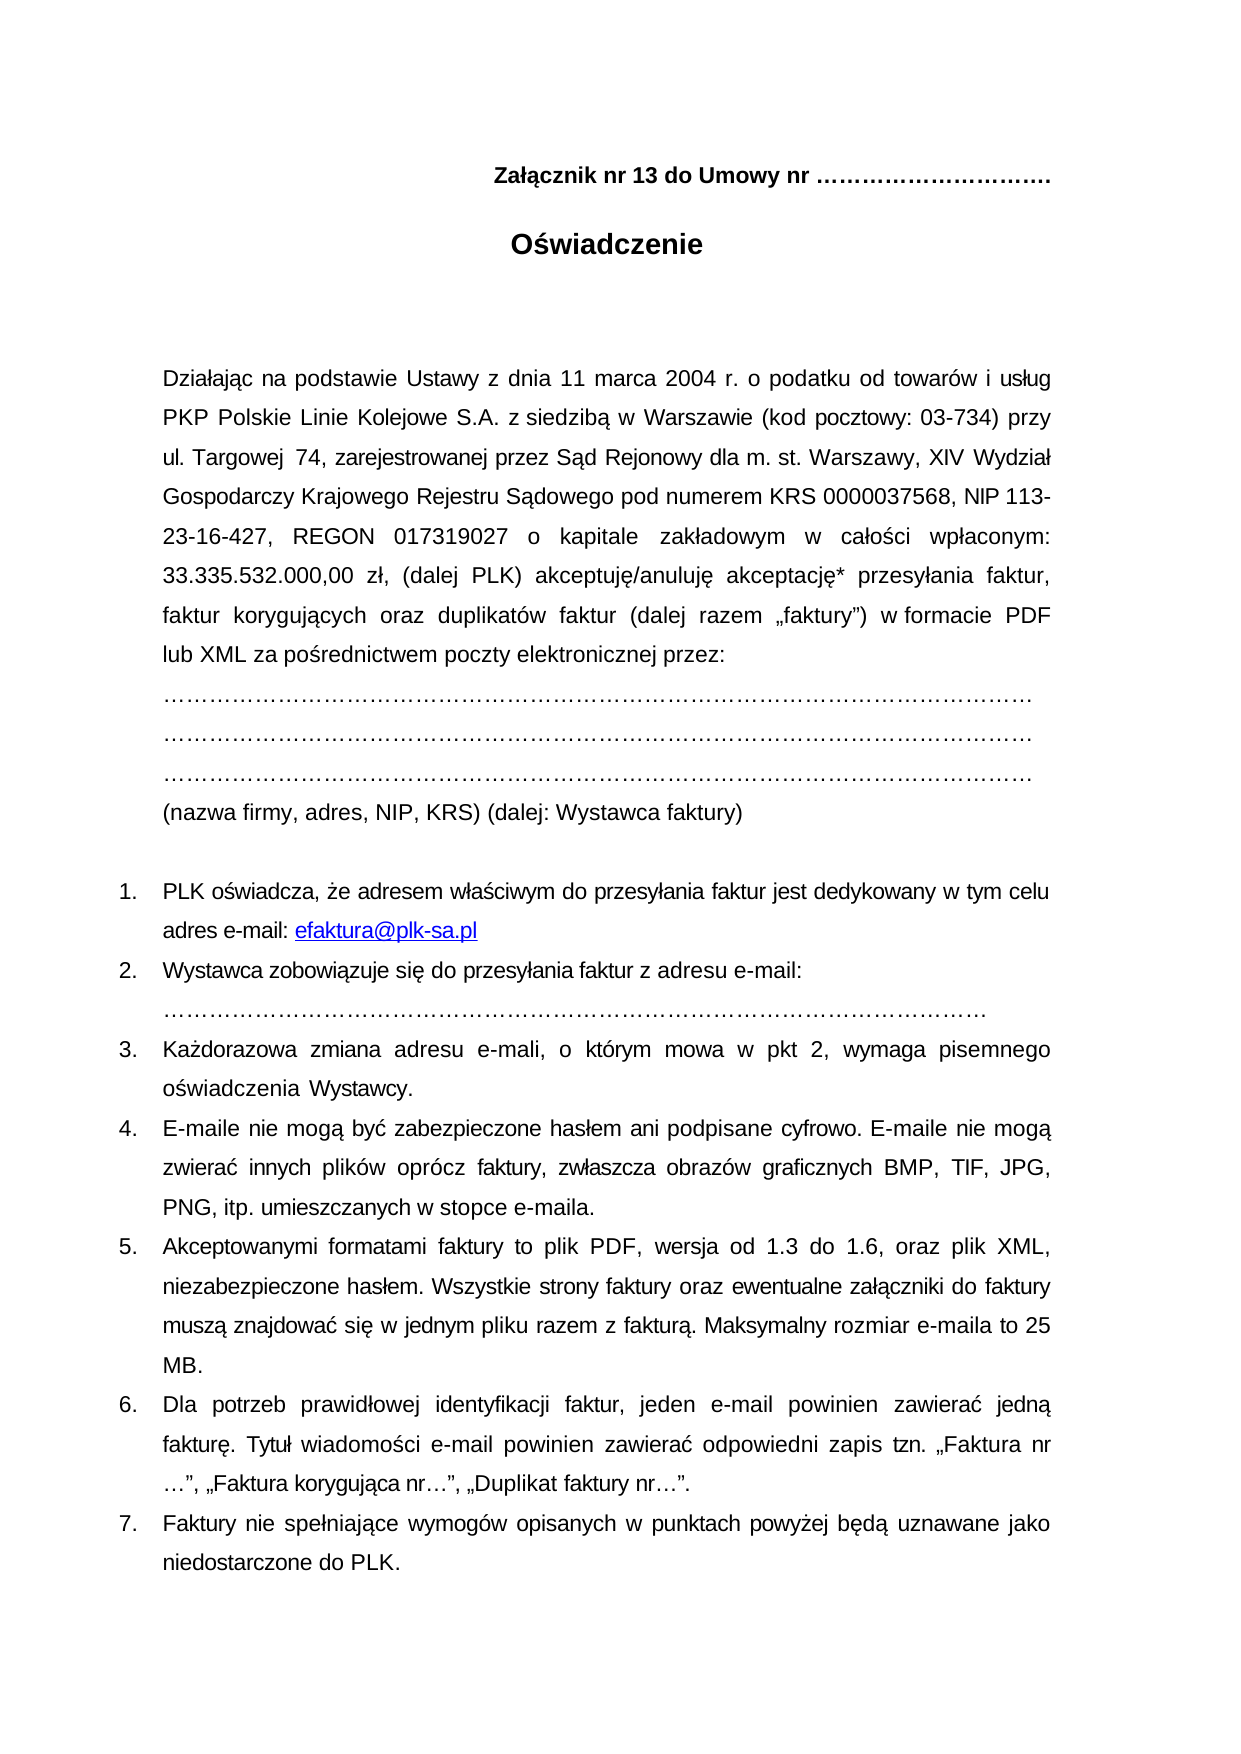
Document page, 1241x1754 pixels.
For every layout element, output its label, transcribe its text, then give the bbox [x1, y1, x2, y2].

text Działając na podstawie Ustawy z dnia 11 marca 2004 r. o podatku od towarów i usług PKP Polskie Linie Kolejowe S.A. z siedzibą w Warszawie (kod pocztowy: 03-734) przy ul. Targowej 74, zarejestrowanej przez Sąd Rejonowy dla m. st. Warszawy, XIV Wydział Gospodarczy Krajowego Rejestru Sądowego pod numerem KRS 0000037568, NIP 113-23-16-427, REGON 017319027 o kapitale zakładowym w całości wpłaconym: 33.335.532.000,00 zł, (dalej PLK) akceptuję/anuluję akceptację* przesyłania faktur, faktur korygujących oraz duplikatów faktur (dalej razem „faktury”) w formacie PDF lub XML za pośrednictwem poczty elektronicznej przez: [162, 365, 1051, 667]
text ……………………………………………………………………………………………………………………………………………………………………………………………………………………………………………………………………………………………………………… [162, 681, 1051, 786]
list PLK oświadcza, że adresem właściwym do przesyłania faktur jest dedykowany w tym celu adres e-mail: efaktura@plk-sa.pl [118, 878, 1051, 944]
list Każdorazowa zmiana adresu e-mali, o którym mowa w pkt 2, wymaga pisemnego oświadczenia Wystawcy. [119, 1036, 1051, 1102]
list Akceptowanymi formatami faktury to plik PDF, wersja od 1.3 do 1.6, oraz plik XML, niezabezpieczone hasłem. Wszystkie strony faktury oraz ewentualne załączniki do faktury muszą znajdować się w jednym pliku razem z fakturą. Maksymalny rozmiar e-maila to 25 MB. [119, 1233, 1051, 1378]
text (nazwa firmy, adres, NIP, KRS) (dalej: Wystawca faktury) [162, 799, 1051, 825]
text ……………………………………………………………………………………………… [162, 996, 1051, 1023]
list Faktury nie spełniające wymogów opisanych w punktach powyżej będą uznawane jako niedostarczone do PLK. [119, 1510, 1051, 1576]
title Załącznik nr 13 do Umowy nr …………………………. [162, 162, 1051, 189]
list Dla potrzeb prawidłowej identyfikacji faktur, jeden e-mail powinien zawierać jedną fakturę. Tytuł wiadomości e-mail powinien zawierać odpowiedni zapis tzn. „Faktura nr …”, „Faktura korygująca nr…”, „Duplikat faktury nr…”. [119, 1391, 1051, 1497]
list E-maile nie mogą być zabezpieczone hasłem ani podpisane cyfrowo. E-maile nie mogą zwierać innych plików oprócz faktury, zwłaszcza obrazów graficznych BMP, TIF, JPG, PNG, itp. umieszczanych w stopce e-maila. [119, 1115, 1051, 1220]
title Oświadczenie [162, 227, 1051, 261]
list Wystawca zobowiązuje się do przesyłania faktur z adresu e-mail: [118, 957, 1051, 983]
